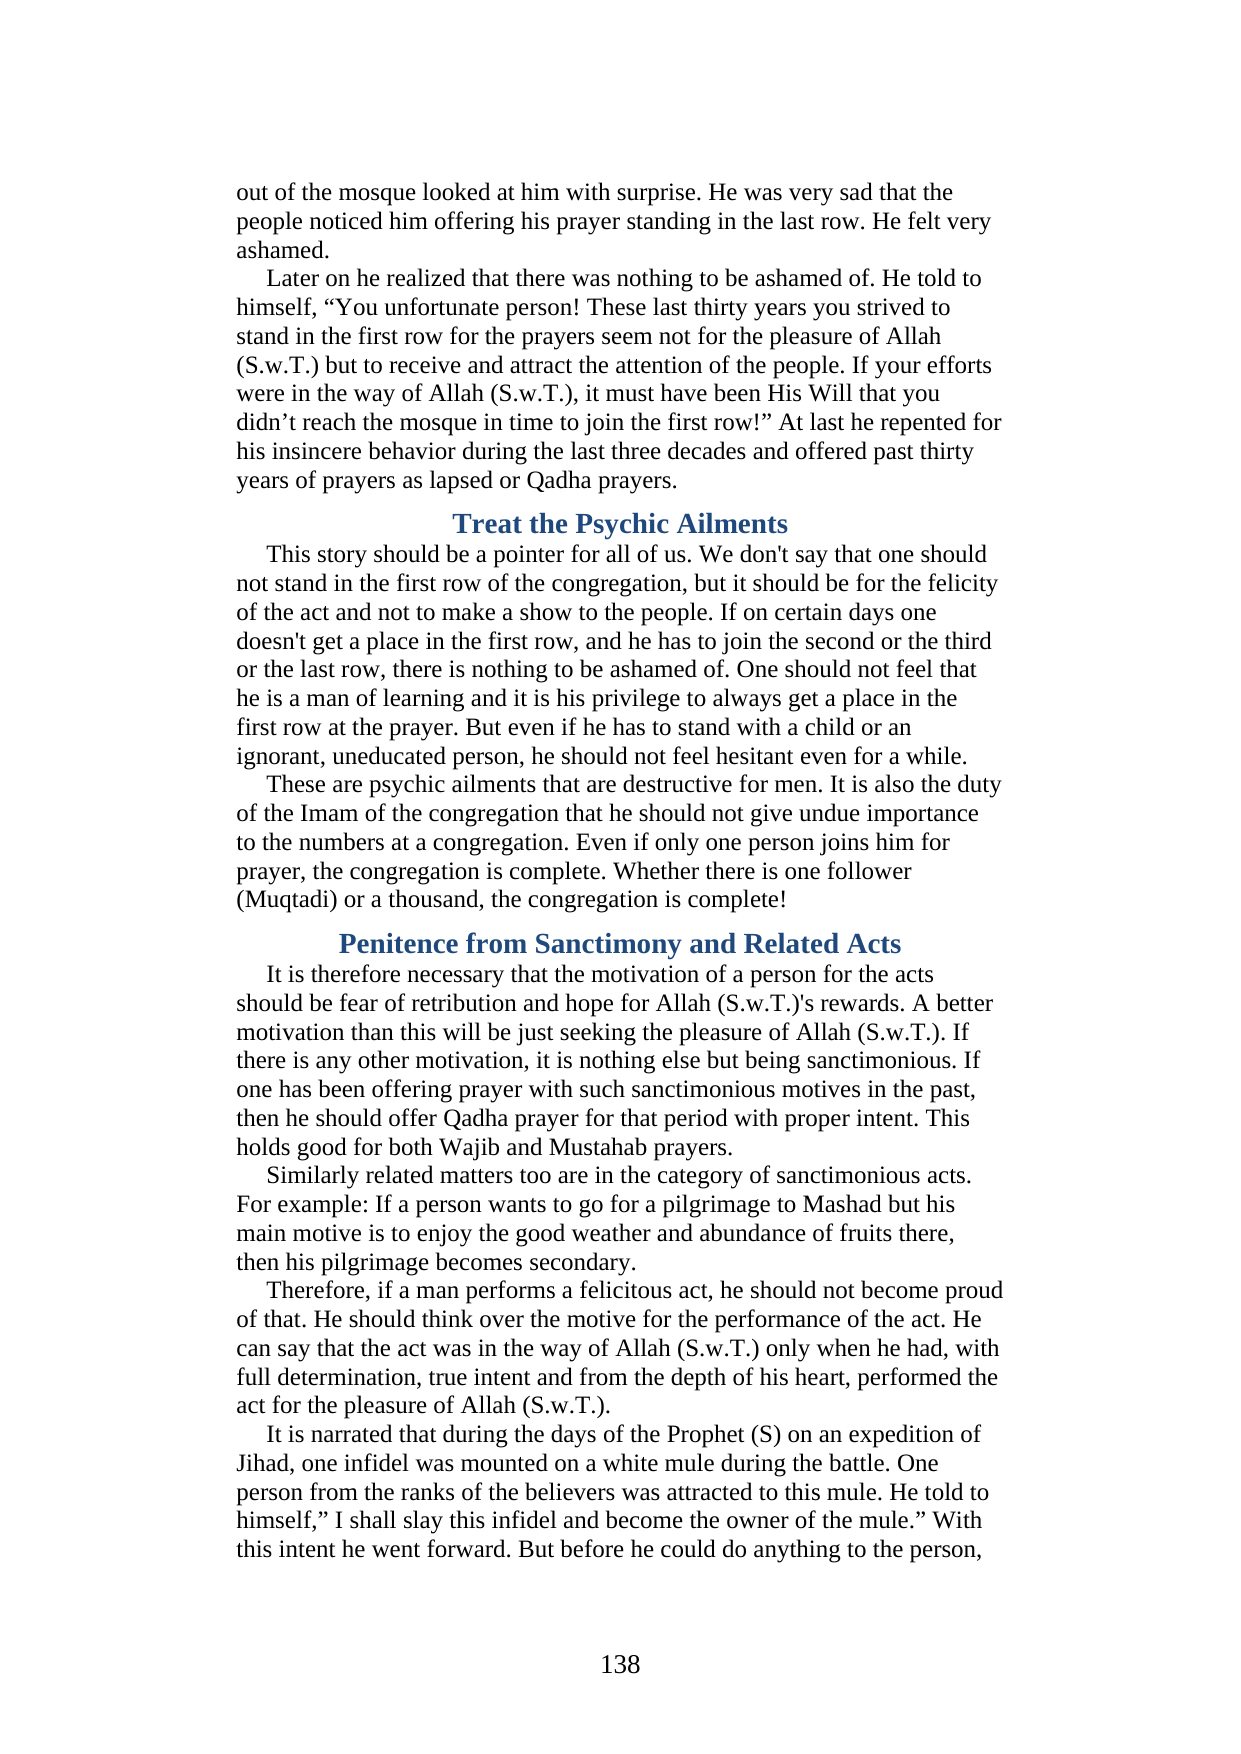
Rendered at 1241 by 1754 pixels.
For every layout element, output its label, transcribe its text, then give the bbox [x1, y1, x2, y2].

text It is therefore necessary that the motivation of a person for the acts should be fear of retribution and hope for Allah (S.w.T.)'s rewards. A better motivation than this will be just seeking the pleasure of Allah (S.w.T.). If there is any other motivation, it is nothing else but being sanctimonious. If one has been offering prayer with such sanctimonious motives in the past, then he should offer Qadha prayer for that period with proper intent. This holds good for both Wajib and Mustahab prayers. [236, 959, 1004, 1161]
subtitle Treat the Psychic Ailments [236, 506, 1004, 539]
subtitle Penitence from Sanctimony and Related Acts [236, 926, 1004, 959]
text Later on he realized that there was nothing to be ashamed of. He told to himself, “You unfortunate person! These last thirty years you strived to stand in the first row for the prayers seem not for the pleasure of Allah (S.w.T.) but to receive and attract the attention of the people. If your efforts were in the way of Allah (S.w.T.), it must have been His Will that you didn’t reach the mosque in time to join the first row!” At last he repented for his insincere behavior during the last three decades and offered past thirty years of prayers as lapsed or Qadha prayers. [236, 263, 1004, 493]
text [236, 177, 1004, 263]
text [236, 1419, 1004, 1563]
text This story should be a pointer for all of us. We don't say that one should not stand in the first row of the congregation, but it should be for the felicity of the act and not to make a show to the people. If on certain days one doesn't get a place in the first row, and he has to join the second or the third or the last row, there is nothing to be ashamed of. One should not feel that he is a man of learning and it is his privilege to always get a place in the first row at the prayer. But even if he has to stand with a child or an ignorant, uneducated person, he should not feel hesitant even for a while. [236, 539, 1004, 769]
text Similarly related matters too are in the category of sanctimonious acts. For example: If a person wants to go for a pilgrimage to Mashad but his main motive is to enjoy the good weather and abundance of fruits there, then his pilgrimage becomes secondary. [236, 1161, 1004, 1276]
text Therefore, if a man performs a felicitous act, he should not become proud of that. He should think over the motive for the performance of the act. He can say that the act was in the way of Allah (S.w.T.) only when he had, with full determination, true intent and from the depth of his heart, performed the act for the pleasure of Allah (S.w.T.). [236, 1276, 1004, 1419]
text These are psychic ailments that are destructive for men. It is also the duty of the Imam of the congregation that he should not give undue importance to the numbers at a congregation. Even if only one person joins him for prayer, the congregation is complete. Whether there is one follower (Muqtadi) or a thousand, the congregation is complete! [236, 769, 1004, 913]
